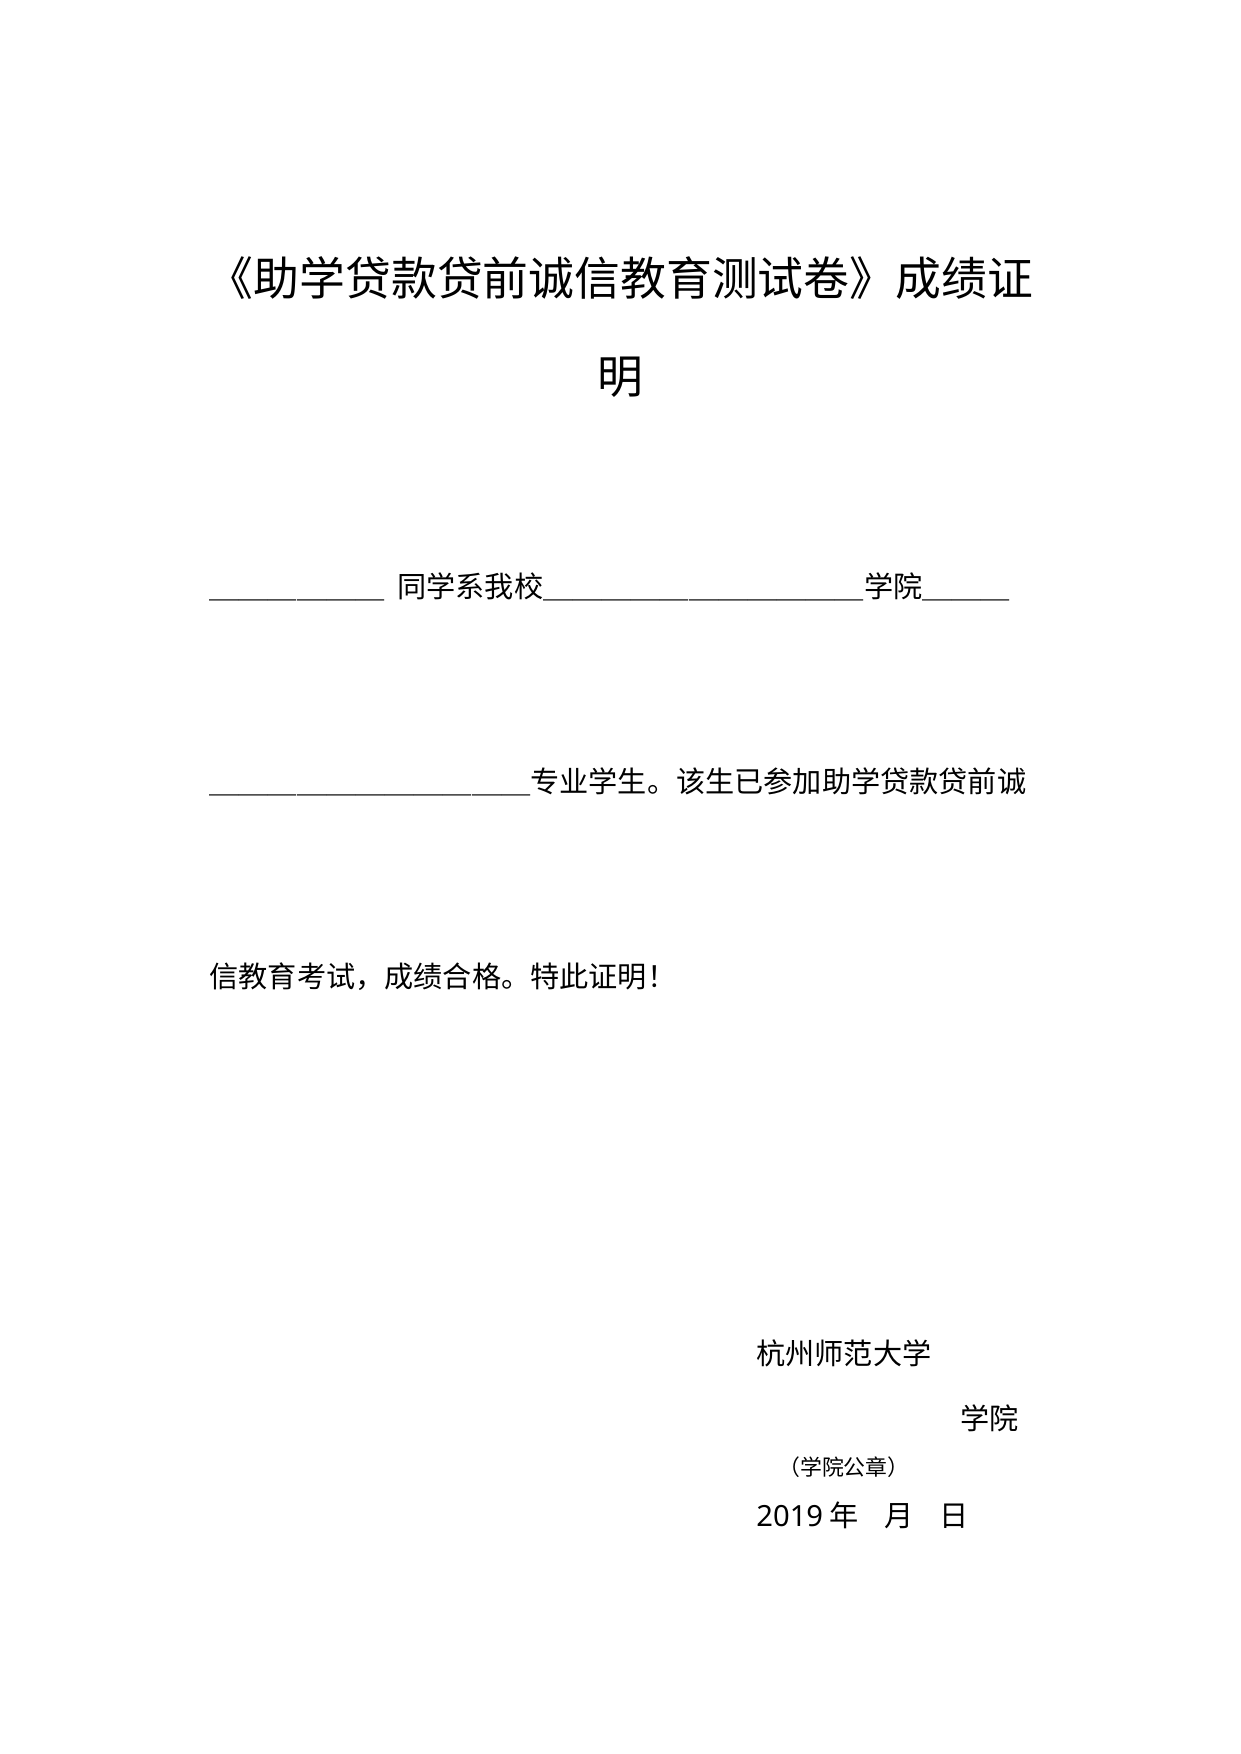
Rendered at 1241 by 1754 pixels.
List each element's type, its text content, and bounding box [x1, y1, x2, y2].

text 《助学贷款贷前诚信教育测试卷》成绩证明 [187, 227, 1053, 422]
text ＿＿＿＿＿＿ 同学系我校＿＿＿＿＿＿＿＿＿＿＿学院＿＿＿＿＿＿＿＿＿＿＿＿＿＿专业学生。该生已参加助学贷款贷前诚信教育考试，成绩合格。特此证明！ [209, 552, 1031, 1007]
text 2019年 月 日 [187, 1482, 1053, 1547]
text （学院公章） [187, 1449, 1053, 1482]
text 杭州师范大学 [187, 1319, 1053, 1384]
text 学院 [187, 1384, 1053, 1449]
